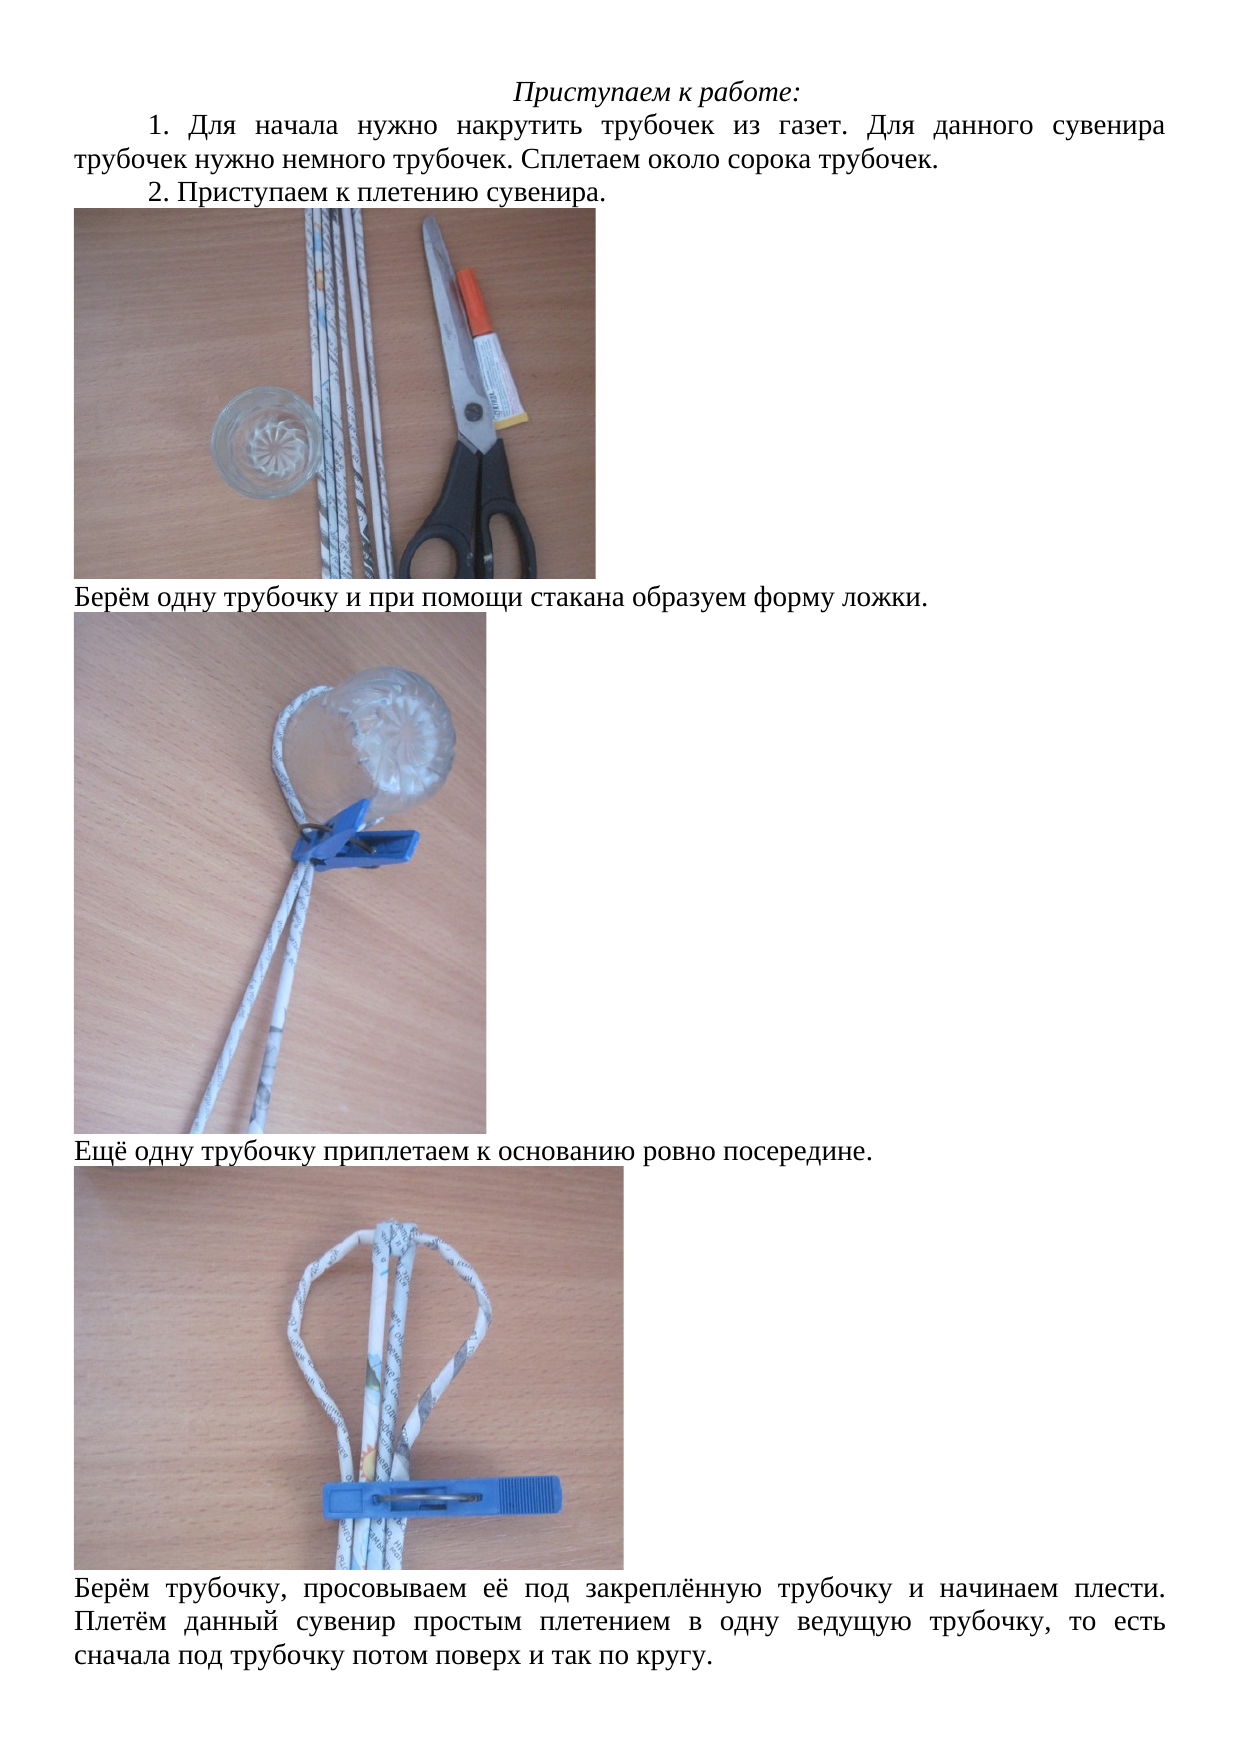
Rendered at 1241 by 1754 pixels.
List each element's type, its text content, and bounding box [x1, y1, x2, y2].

picture [73, 208, 596, 579]
text Берём трубочку, просовываем её под закреплённую трубочку и начинаем плести. Плетём данный сувенир простым плетением в одну ведущую трубочку, то есть сначала под трубочку потом поверх и так по кругу. [74, 1570, 1167, 1670]
text Ещё одну трубочку приплетаем к основанию ровно посередине. [74, 1133, 1167, 1167]
picture [73, 1166, 624, 1570]
text 1. Для начала нужно накрутить трубочек из газет. Для данного сувенира трубочек нужно немного трубочек. Сплетаем около сорока трубочек. [74, 107, 1167, 174]
picture [73, 612, 487, 1134]
text Приступаем к работе: [74, 74, 1167, 107]
text Берём одну трубочку и при помощи стакана образуем форму ложки. [74, 579, 1167, 612]
text 2. Приступаем к плетению сувенира. [74, 174, 1167, 208]
